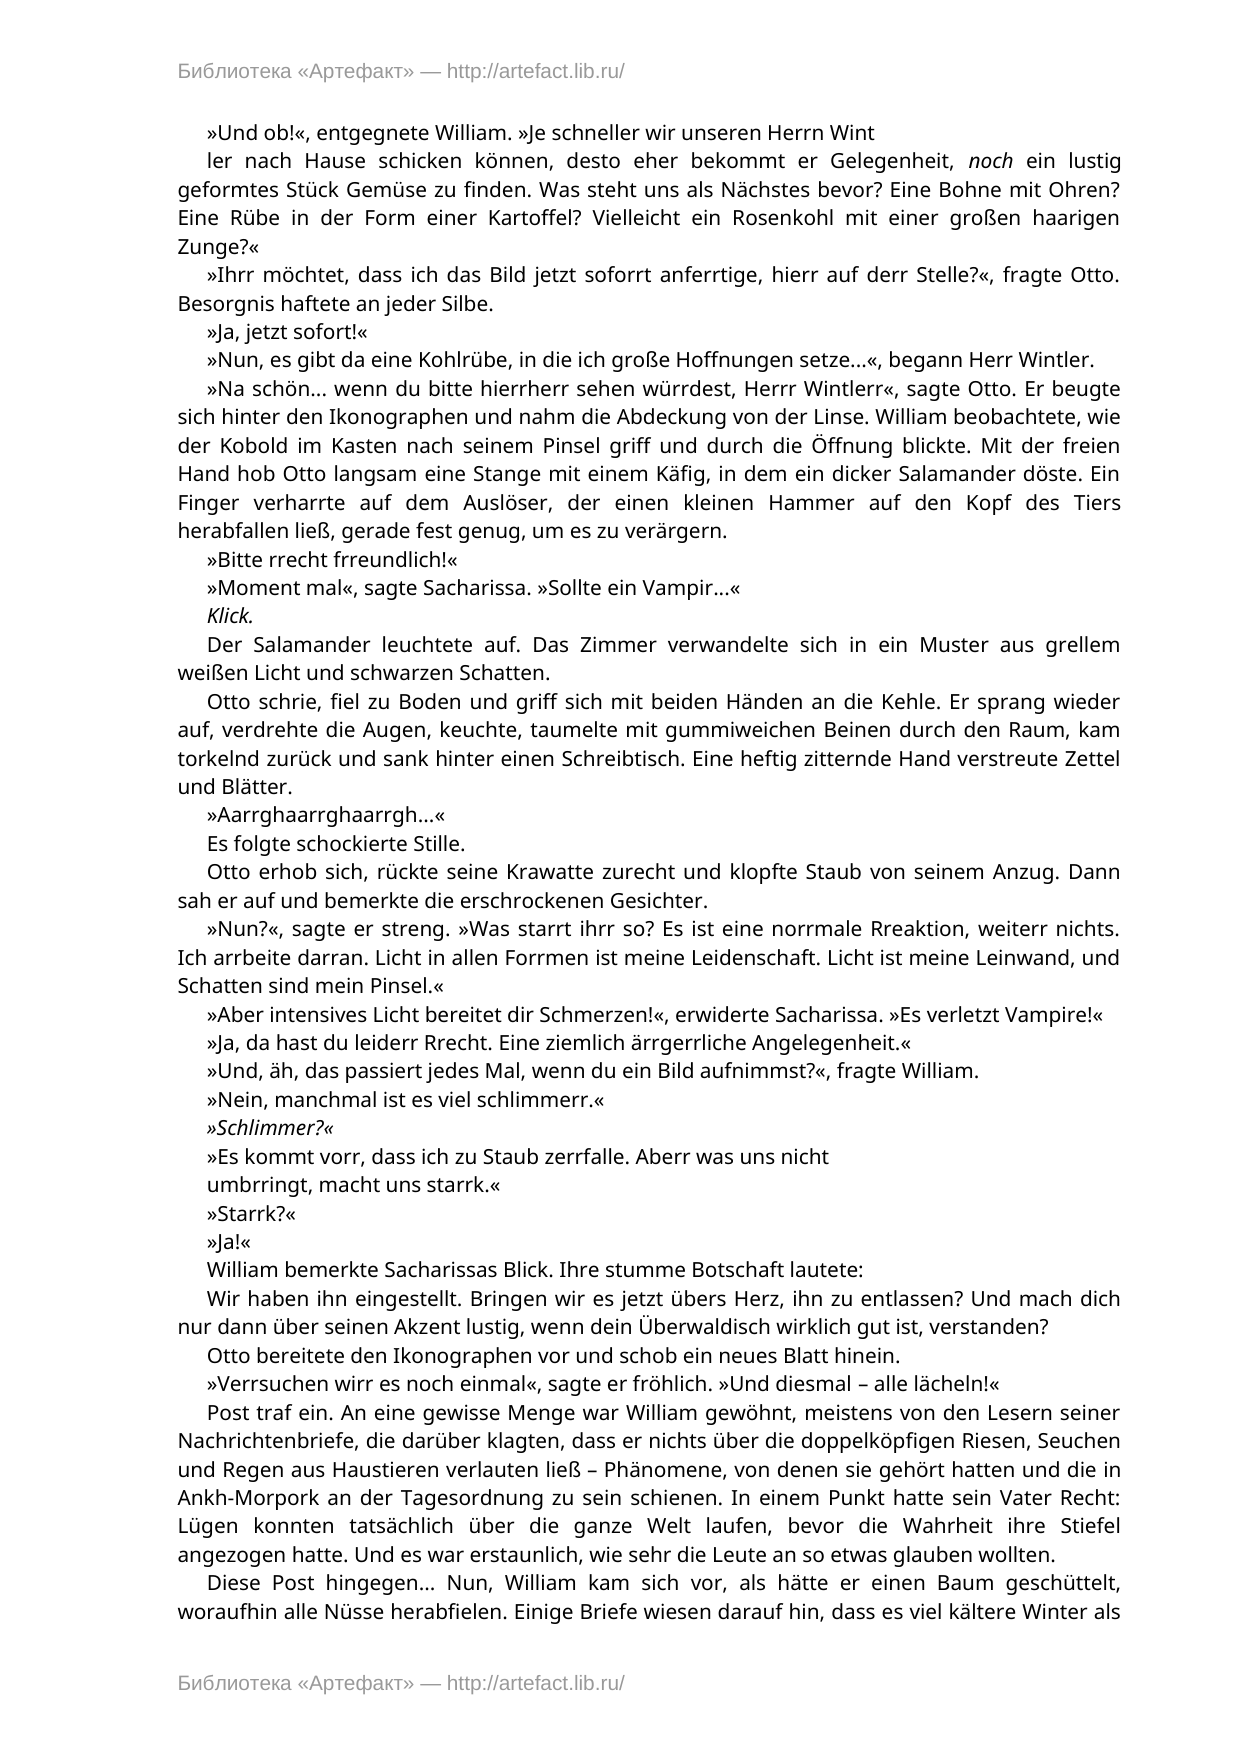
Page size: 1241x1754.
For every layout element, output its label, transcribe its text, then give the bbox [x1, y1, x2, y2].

text »Nun?«, sagte er streng. »Was starrt ihrr so? Es ist eine norrmale Rreaktion, weiterr nichts. Ich arrbeite darran. Licht in allen Forrmen ist meine Leidenschaft. Licht ist meine Leinwand, und Schatten sind mein Pinsel.« [177, 914, 1122, 1000]
text Post traf ein. An eine gewisse Menge war William gewöhnt, meistens von den Lesern seiner Nachrichtenbriefe, die darüber klagten, dass er nichts über die doppelköpfigen Riesen, Seuchen und Regen aus Haustieren verlauten ließ – Phänomene, von denen sie gehört hatten und die in Ankh-Morpork an der Tagesordnung zu sein schienen. In einem Punkt hatte sein Vater Recht: Lügen konnten tatsächlich über die ganze Welt laufen, bevor die Wahrheit ihre Stiefel angezogen hatte. Und es war erstaunlich, wie sehr die Leute an so etwas glauben wollten. [177, 1398, 1122, 1568]
text »Ihrr möchtet, dass ich das Bild jetzt soforrt anferrtige, hierr auf derr Stelle?«, fragte Otto. Besorgnis haftete an jeder Silbe. [177, 260, 1122, 317]
text Der Salamander leuchtete auf. Das Zimmer verwandelte sich in ein Muster aus grellem weißen Licht und schwarzen Schatten. [177, 630, 1122, 687]
text »Ja!« [177, 1227, 1122, 1256]
text Klick. [177, 602, 1122, 630]
text Wir haben ihn eingestellt. Bringen wir es jetzt übers Herz, ihn zu entlassen? Und mach dich nur dann über seinen Akzent lustig, wenn dein Überwaldisch wirklich gut ist, verstanden? [177, 1284, 1122, 1341]
text »Aarrghaarrghaarrgh...« [177, 801, 1122, 829]
text »Na schön... wenn du bitte hierrherr sehen würrdest, Herrr Wintlerr«, sagte Otto. Er beugte sich hinter den Ikonographen und nahm die Abdeckung von der Linse. William beobachtete, wie der Kobold im Kasten nach seinem Pinsel griff und durch die Öffnung blickte. Mit der freien Hand hob Otto langsam eine Stange mit einem Käfig, in dem ein dicker Salamander döste. Ein Finger verharrte auf dem Auslöser, der einen kleinen Hammer auf den Kopf des Tiers herabfallen ließ, gerade fest genug, um es zu verärgern. [177, 374, 1122, 545]
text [177, 1568, 1122, 1625]
text Otto bereitete den Ikonographen vor und schob ein neues Blatt hinein. [177, 1341, 1122, 1369]
text »Nein, manchmal ist es viel schlimmerr.« [177, 1085, 1122, 1113]
text umbrringt, macht uns starrk.« [177, 1170, 1122, 1199]
text ler nach Hause schicken können, desto eher bekommt er Gelegenheit, noch ein lustig geformtes Stück Gemüse zu finden. Was steht uns als Nächstes bevor? Eine Bohne mit Ohren? Eine Rübe in der Form einer Kartoffel? Vielleicht ein Rosenkohl mit einer großen haarigen Zunge?« [177, 147, 1122, 260]
text »Starrk?« [177, 1199, 1122, 1227]
text »Bitte rrecht frreundlich!« [177, 545, 1122, 573]
text »Ja, jetzt sofort!« [177, 317, 1122, 346]
text »Aber intensives Licht bereitet dir Schmerzen!«, erwiderte Sacharissa. »Es verletzt Vampire!« [177, 1000, 1122, 1028]
text William bemerkte Sacharissas Blick. Ihre stumme Botschaft lautete: [177, 1256, 1122, 1284]
text »Und ob!«, entgegnete William. »Je schneller wir unseren Herrn Wint [177, 118, 1122, 147]
text Otto erhob sich, rückte seine Krawatte zurecht und klopfte Staub von seinem Anzug. Dann sah er auf und bemerkte die erschrockenen Gesichter. [177, 857, 1122, 914]
text Otto schrie, fiel zu Boden und griff sich mit beiden Händen an die Kehle. Er sprang wieder auf, verdrehte die Augen, keuchte, taumelte mit gummiweichen Beinen durch den Raum, kam torkelnd zurück und sank hinter einen Schreibtisch. Eine heftig zitternde Hand verstreute Zettel und Blätter. [177, 687, 1122, 801]
text »Und, äh, das passiert jedes Mal, wenn du ein Bild aufnimmst?«, fragte William. [177, 1057, 1122, 1085]
text »Es kommt vorr, dass ich zu Staub zerrfalle. Aberr was uns nicht [177, 1142, 1122, 1170]
text »Schlimmer?« [177, 1113, 1122, 1142]
text »Verrsuchen wirr es noch einmal«, sagte er fröhlich. »Und diesmal – alle lächeln!« [177, 1369, 1122, 1398]
text Es folgte schockierte Stille. [177, 829, 1122, 857]
text »Moment mal«, sagte Sacharissa. »Sollte ein Vampir...« [177, 573, 1122, 602]
text »Ja, da hast du leiderr Rrecht. Eine ziemlich ärrgerrliche Angelegenheit.« [177, 1028, 1122, 1057]
text »Nun, es gibt da eine Kohlrübe, in die ich große Hoffnungen setze...«, begann Herr Wintler. [177, 346, 1122, 374]
